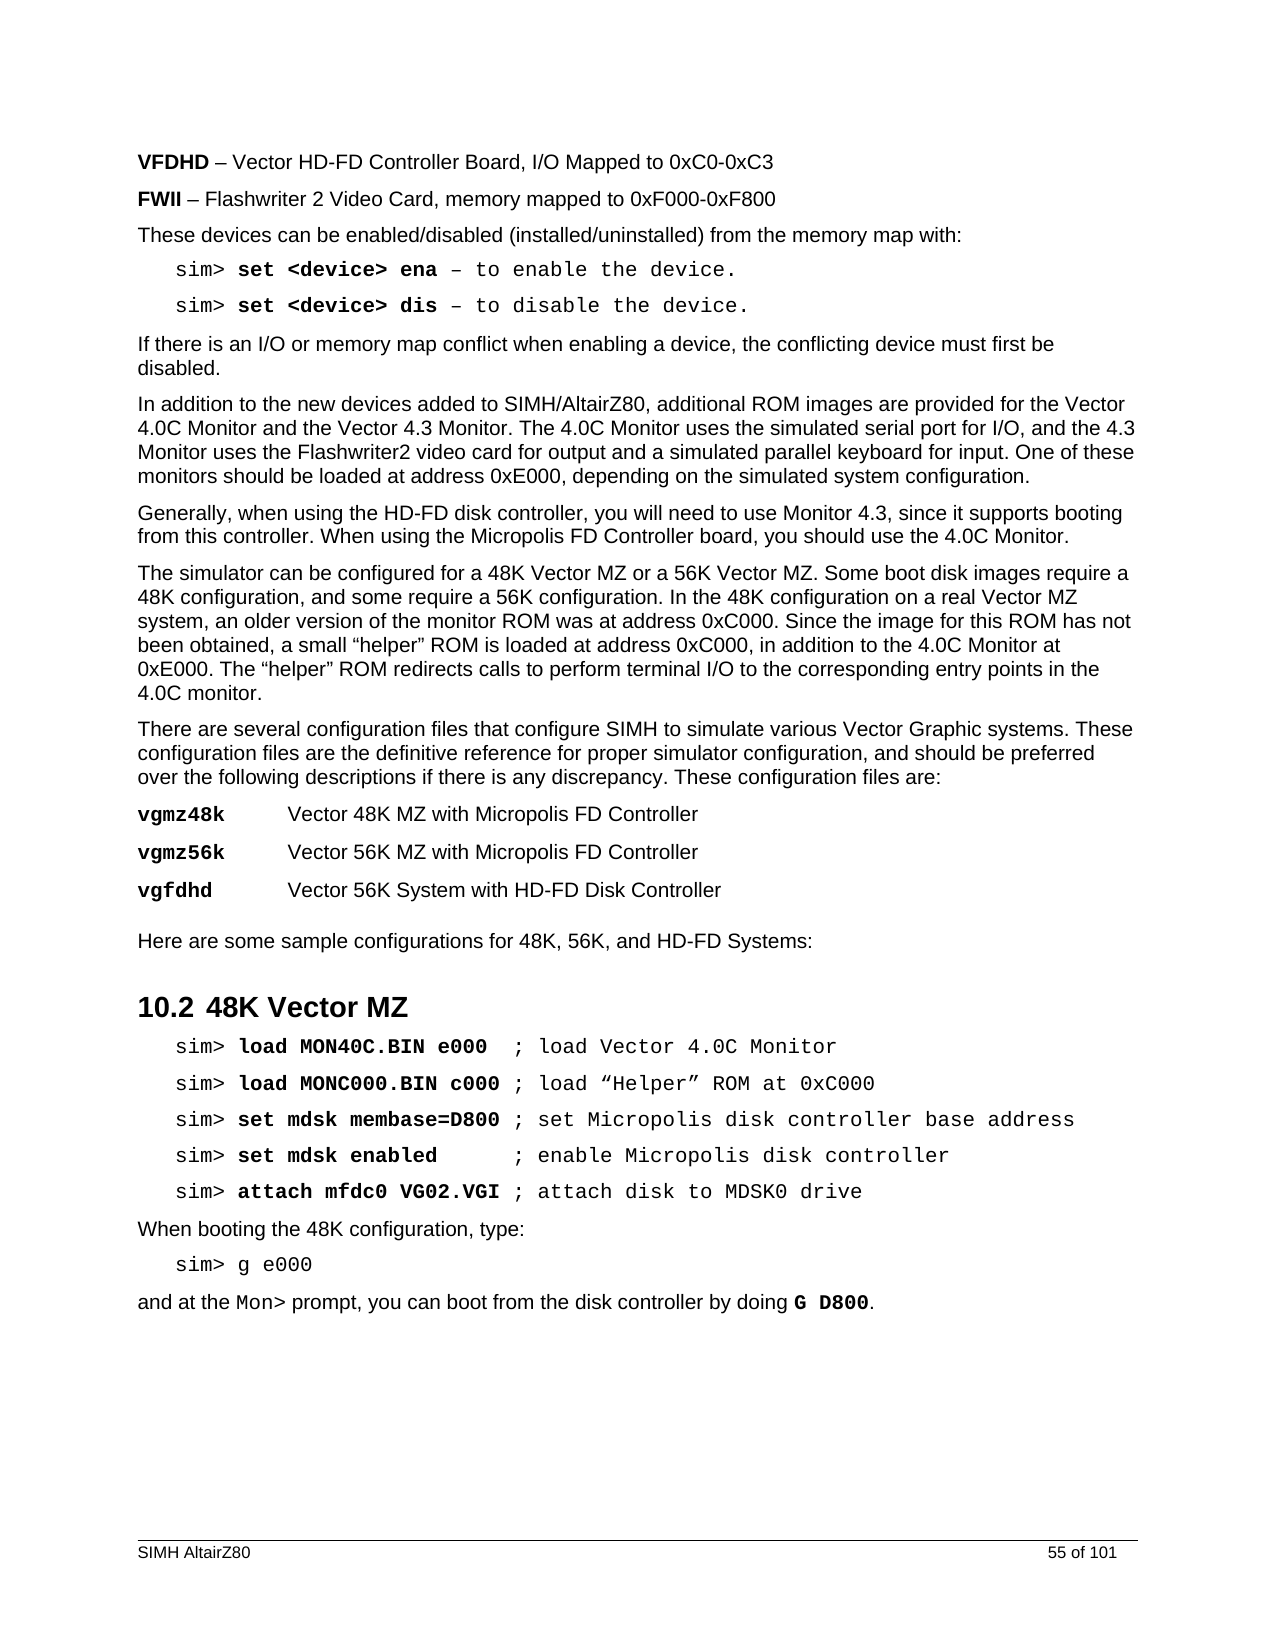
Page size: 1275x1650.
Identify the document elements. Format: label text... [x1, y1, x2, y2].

text sim> attach mfdc0 VG02.VGI ; attach disk to MDSK0 drive [175, 1181, 1138, 1205]
text sim> set mdsk enabled ; enable Micropolis disk controller [175, 1145, 1138, 1168]
text Here are some sample configurations for 48K, 56K, and HD-FD Systems: [137, 929, 1138, 953]
text If there is an I/O or memory map conflict when enabling a device, the conflicting device must first be disabled. [137, 332, 1138, 379]
text vgmz56k Vector 56K MZ with Micropolis FD Controller [137, 840, 1138, 866]
text sim> load MON40C.BIN e000 ; load Vector 4.0C Monitor [175, 1036, 1138, 1060]
text vgmz48k Vector 48K MZ with Micropolis FD Controller [137, 801, 1138, 827]
text sim> g e000 [175, 1254, 1138, 1277]
subtitle 48K Vector MZ [137, 990, 1138, 1024]
text sim> set <device> ena – to enable the device. [175, 259, 1138, 283]
text sim> load MONC000.BIN c000 ; load “Helper” ROM at 0xC000 [175, 1073, 1138, 1096]
text Generally, when using the HD-FD disk controller, you will need to use Monitor 4.3, since it supports booting from this controller. When using the Micropolis FD Controller board, you should use the 4.0C Monitor. [137, 500, 1138, 548]
text When booting the 48K configuration, type: [137, 1217, 1138, 1241]
text The simulator can be configured for a 48K Vector MZ or a 56K Vector MZ. Some boot disk images require a 48K configuration, and some require a 56K configuration. In the 48K configuration on a real Vector MZ system, an older version of the monitor ROM was at address 0xC000. Since the image for this ROM has not been obtained, a small “helper” ROM is loaded at address 0xC000, in addition to the 4.0C Monitor at 0xE000. The “helper” ROM redirects calls to perform terminal I/O to the corresponding entry points in the 4.0C monitor. [137, 561, 1138, 704]
text sim> set mdsk membase=D800 ; set Micropolis disk controller base address [175, 1109, 1138, 1132]
text VFDHD – Vector HD-FD Controller Board, I/O Mapped to 0xC0-0xC3 [137, 150, 1138, 174]
text There are several configuration files that configure SIMH to simulate various Vector Graphic systems. These configuration files are the definitive reference for proper simulator configuration, and should be preferred over the following descriptions if there is any discrepancy. These configuration files are: [137, 717, 1138, 789]
text sim> set <device> dis – to disable the device. [175, 296, 1138, 319]
text and at the Mon> prompt, you can boot from the disk controller by doing G D800. [137, 1290, 1138, 1316]
text FWII – Flashwriter 2 Video Card, memory mapped to 0xF000-0xF800 [137, 186, 1138, 210]
text vgfdhd Vector 56K System with HD-FD Disk Controller [137, 878, 1138, 904]
text These devices can be enabled/disabled (installed/uninstalled) from the memory map with: [137, 223, 1138, 247]
text In addition to the new devices added to SIMH/AltairZ80, additional ROM images are provided for the Vector 4.0C Monitor and the Vector 4.3 Monitor. The 4.0C Monitor uses the simulated serial port for I/O, and the 4.3 Monitor uses the Flashwriter2 video card for output and a simulated parallel keyboard for input. One of these monitors should be loaded at address 0xE000, depending on the simulated system configuration. [137, 392, 1138, 488]
